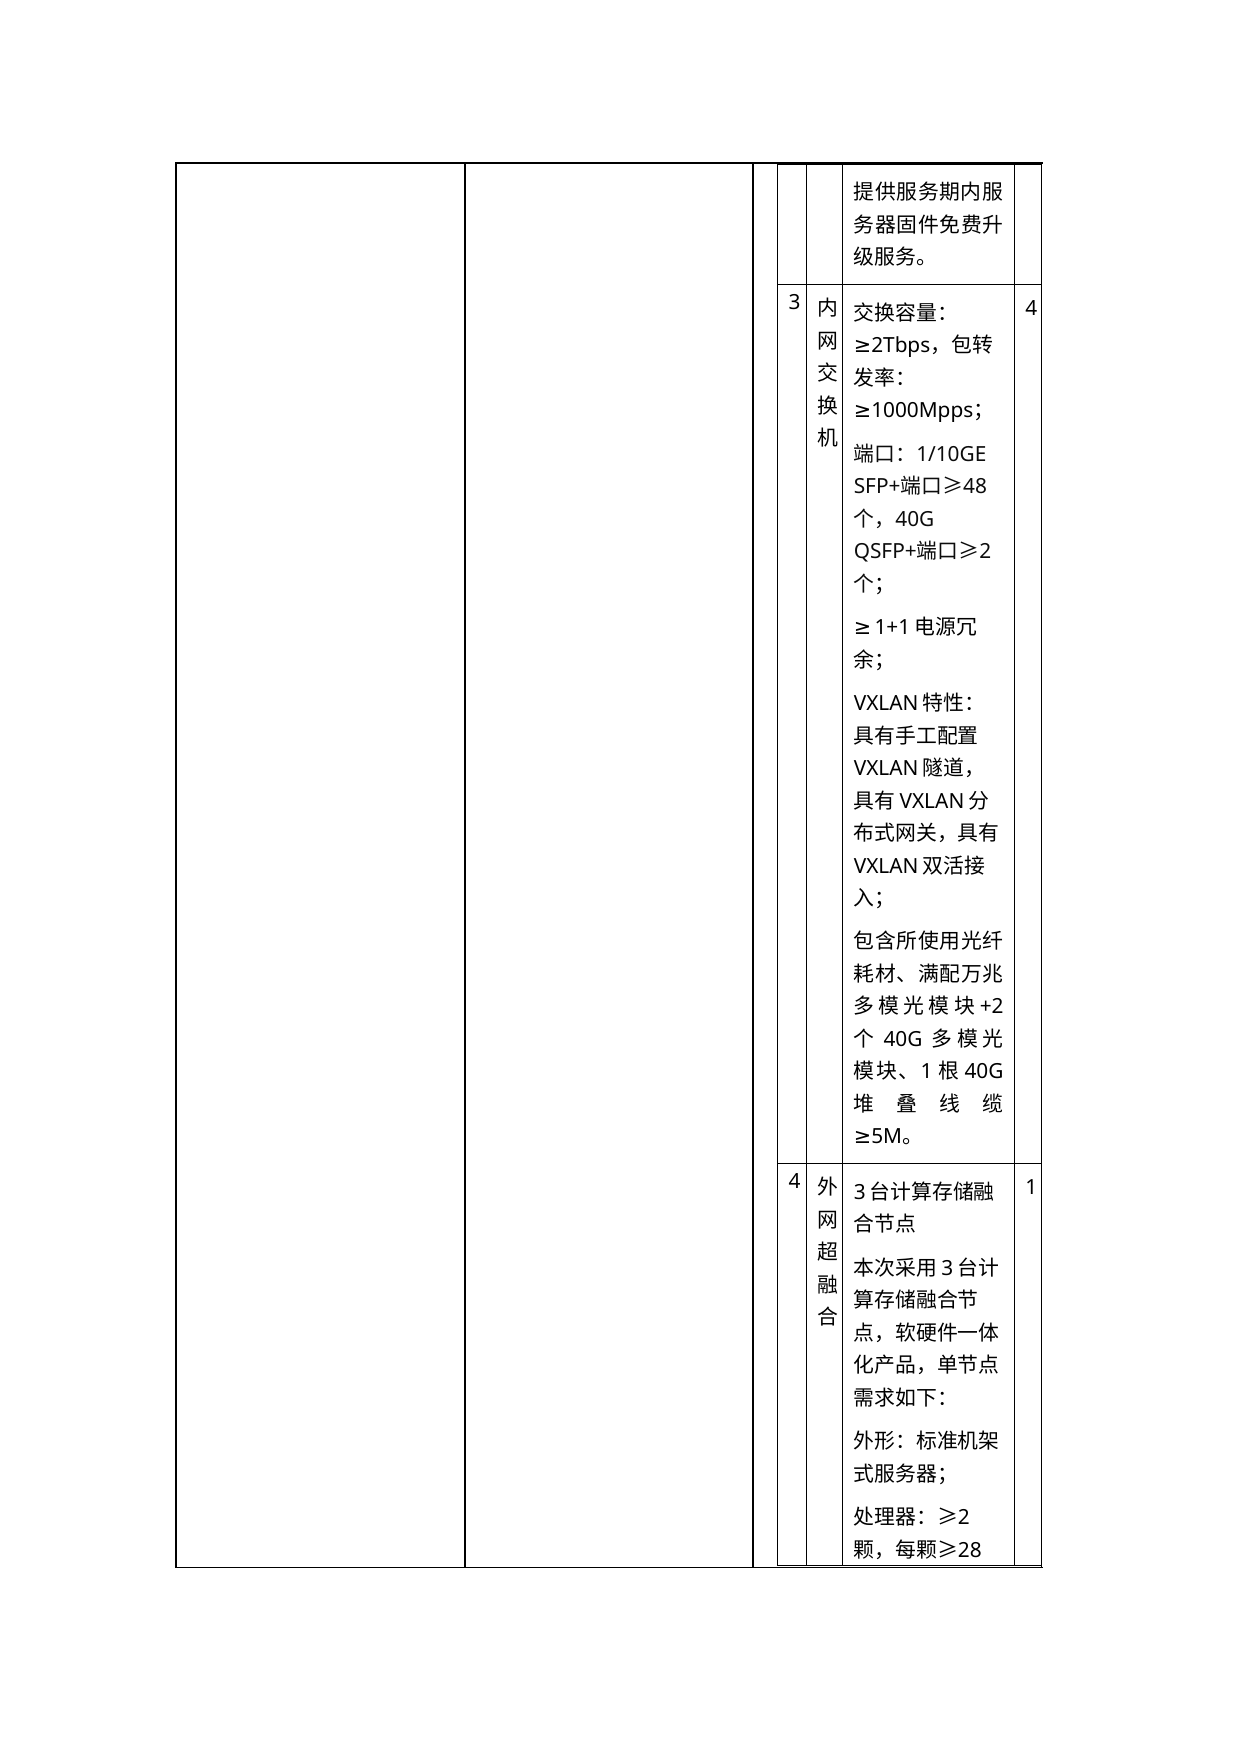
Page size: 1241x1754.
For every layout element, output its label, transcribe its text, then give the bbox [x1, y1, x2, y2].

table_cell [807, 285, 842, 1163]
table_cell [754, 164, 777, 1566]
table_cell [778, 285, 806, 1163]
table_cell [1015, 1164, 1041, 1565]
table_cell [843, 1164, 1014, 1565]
table_cell 1 [466, 164, 752, 1566]
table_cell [843, 285, 1014, 1163]
table_cell [177, 164, 464, 1566]
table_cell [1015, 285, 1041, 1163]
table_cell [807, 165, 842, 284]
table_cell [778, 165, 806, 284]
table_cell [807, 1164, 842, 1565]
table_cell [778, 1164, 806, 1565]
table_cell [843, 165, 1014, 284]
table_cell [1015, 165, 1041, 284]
